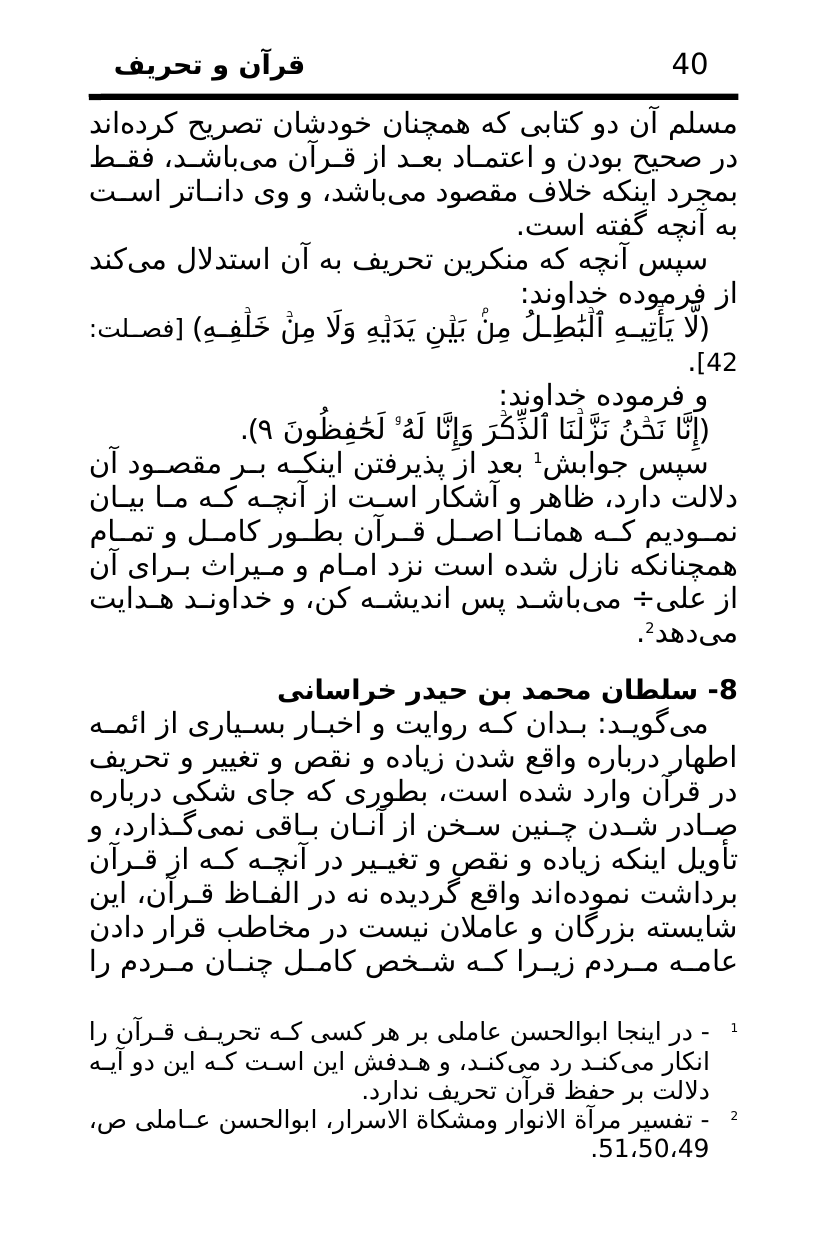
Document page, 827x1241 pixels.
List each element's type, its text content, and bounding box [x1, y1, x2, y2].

text ‌سپس جوابش بعد از پذیرفتن ‌اینکه بر مقصود آن دلالت دارد، ظاهر و آشکار است از آنچه که ما بیان نمودیم که همانا اصل قرآن بطور کامل و تمام همچنانکه نازل شده است نزد امام و میراث برای آن از علی÷ می‌باشد پس اندیشه کن، و خداوند هدایت می‌دهد. [89, 446, 738, 650]
text سپس آنچه که منکرین تحریف به آن استدلال می‌کند از فرموده خداوند: [89, 242, 738, 310]
title 8- سلطان محمد بن حیدر خراسانی [89, 675, 738, 706]
text و فرموده خداوند: [89, 378, 738, 412]
text ﴿لَّا يَأۡتِيهِ ٱلۡبَٰطِلُ مِنۢ بَيۡنِ يَدَيۡهِ وَلَا مِنۡ خَلۡفِهِ﴾ [فصلت: 42]. [89, 310, 738, 378]
text ﴿إِنَّا نَحۡنُ نَزَّلۡنَا ٱلذِّكۡرَ وَإِنَّا لَهُۥ لَحَٰفِظُونَ ٩﴾. [89, 412, 738, 446]
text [89, 106, 738, 242]
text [89, 706, 738, 978]
